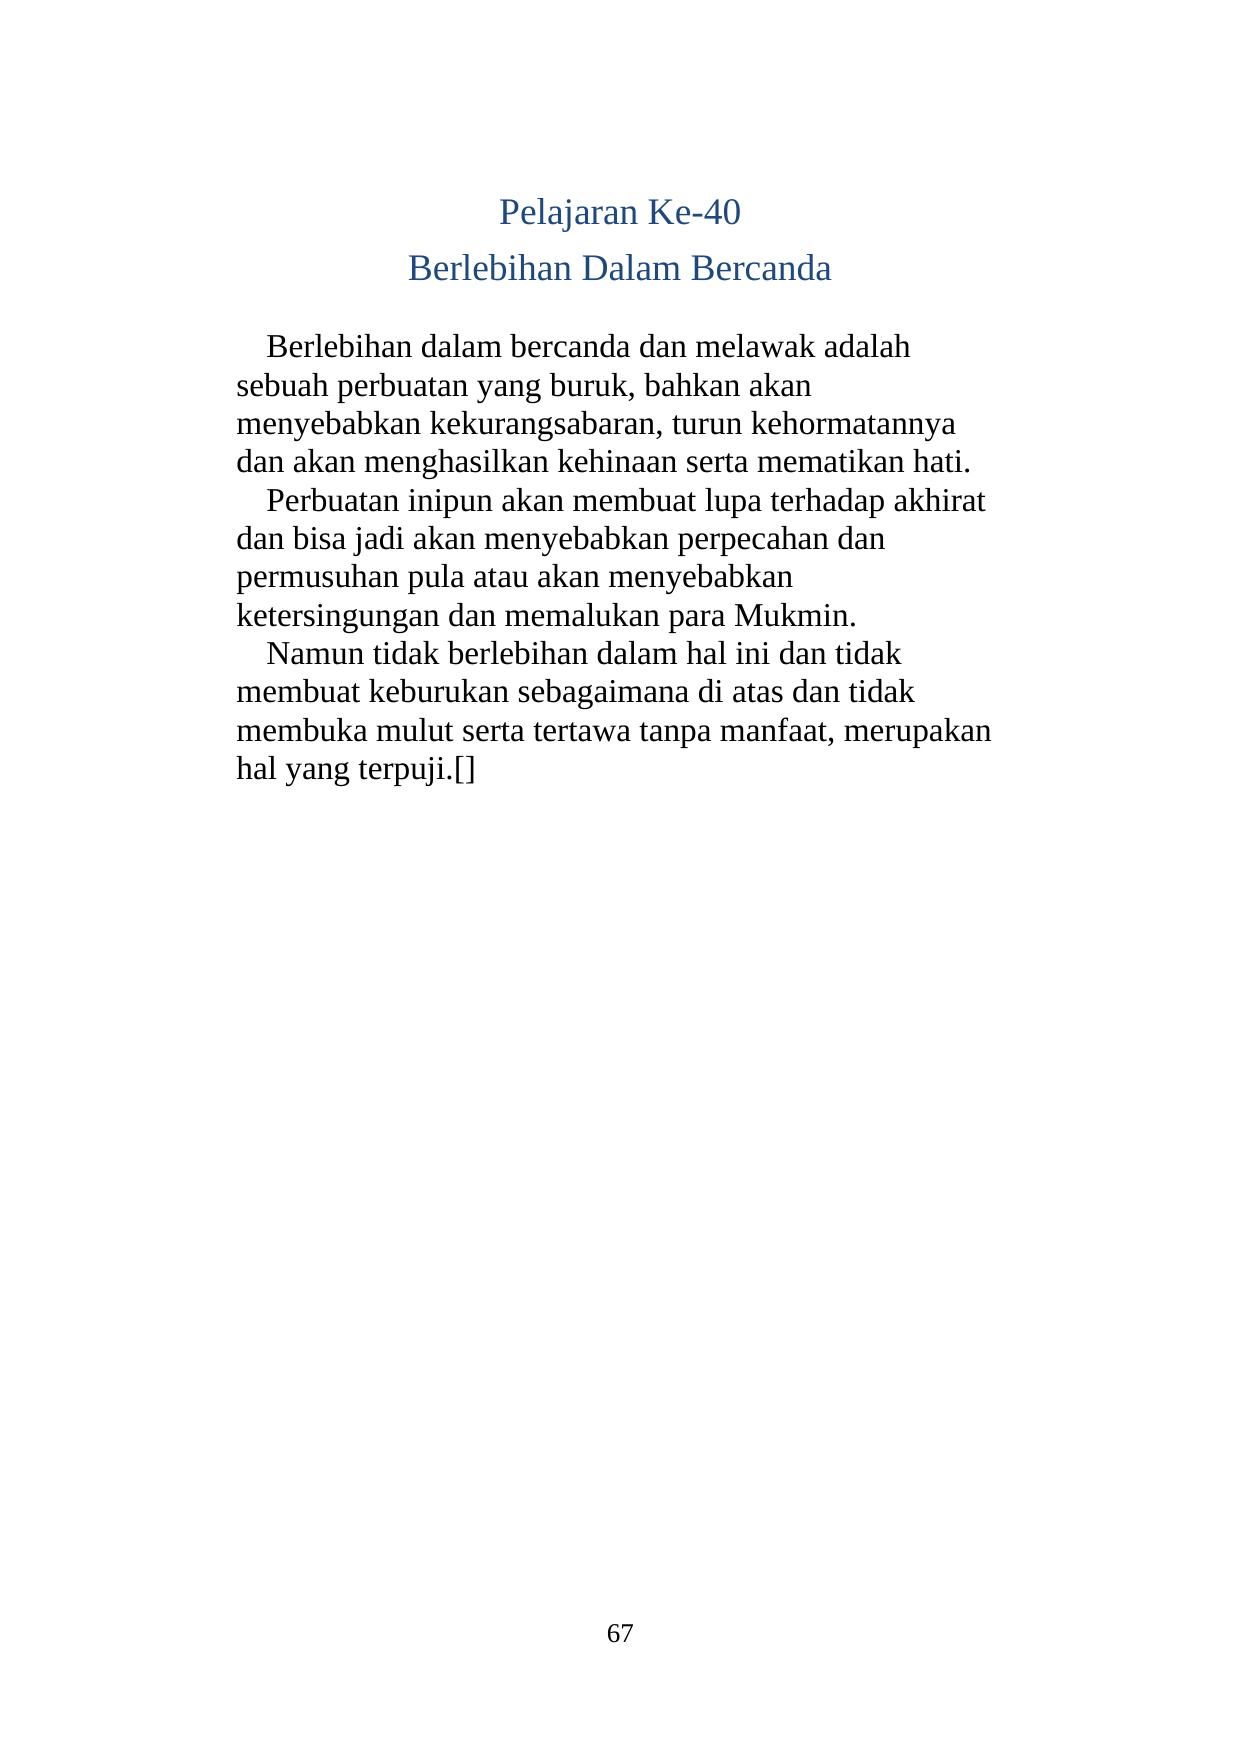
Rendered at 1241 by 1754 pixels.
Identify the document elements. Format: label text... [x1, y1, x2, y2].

subtitle Berlebihan Dalam Bercanda [236, 245, 1004, 288]
text Namun tidak berlebihan dalam hal ini dan tidak membuat keburukan sebagaimana di atas dan tidak membuka mulut serta tertawa tanpa manfaat, merupakan hal yang terpuji.[] [236, 633, 1004, 787]
subtitle Pelajaran Ke-40 [236, 190, 1004, 233]
text Berlebihan dalam bercanda dan melawak adalah sebuah perbuatan yang buruk, bahkan akan menyebabkan kekurangsabaran, turun kehormatannya dan akan menghasilkan kehinaan serta mematikan hati. [236, 327, 1004, 480]
text Perbuatan inipun akan membuat lupa terhadap akhirat dan bisa jadi akan menyebabkan perpecahan dan permusuhan pula atau akan menyebabkan ketersingungan dan memalukan para Mukmin. [236, 480, 1004, 633]
